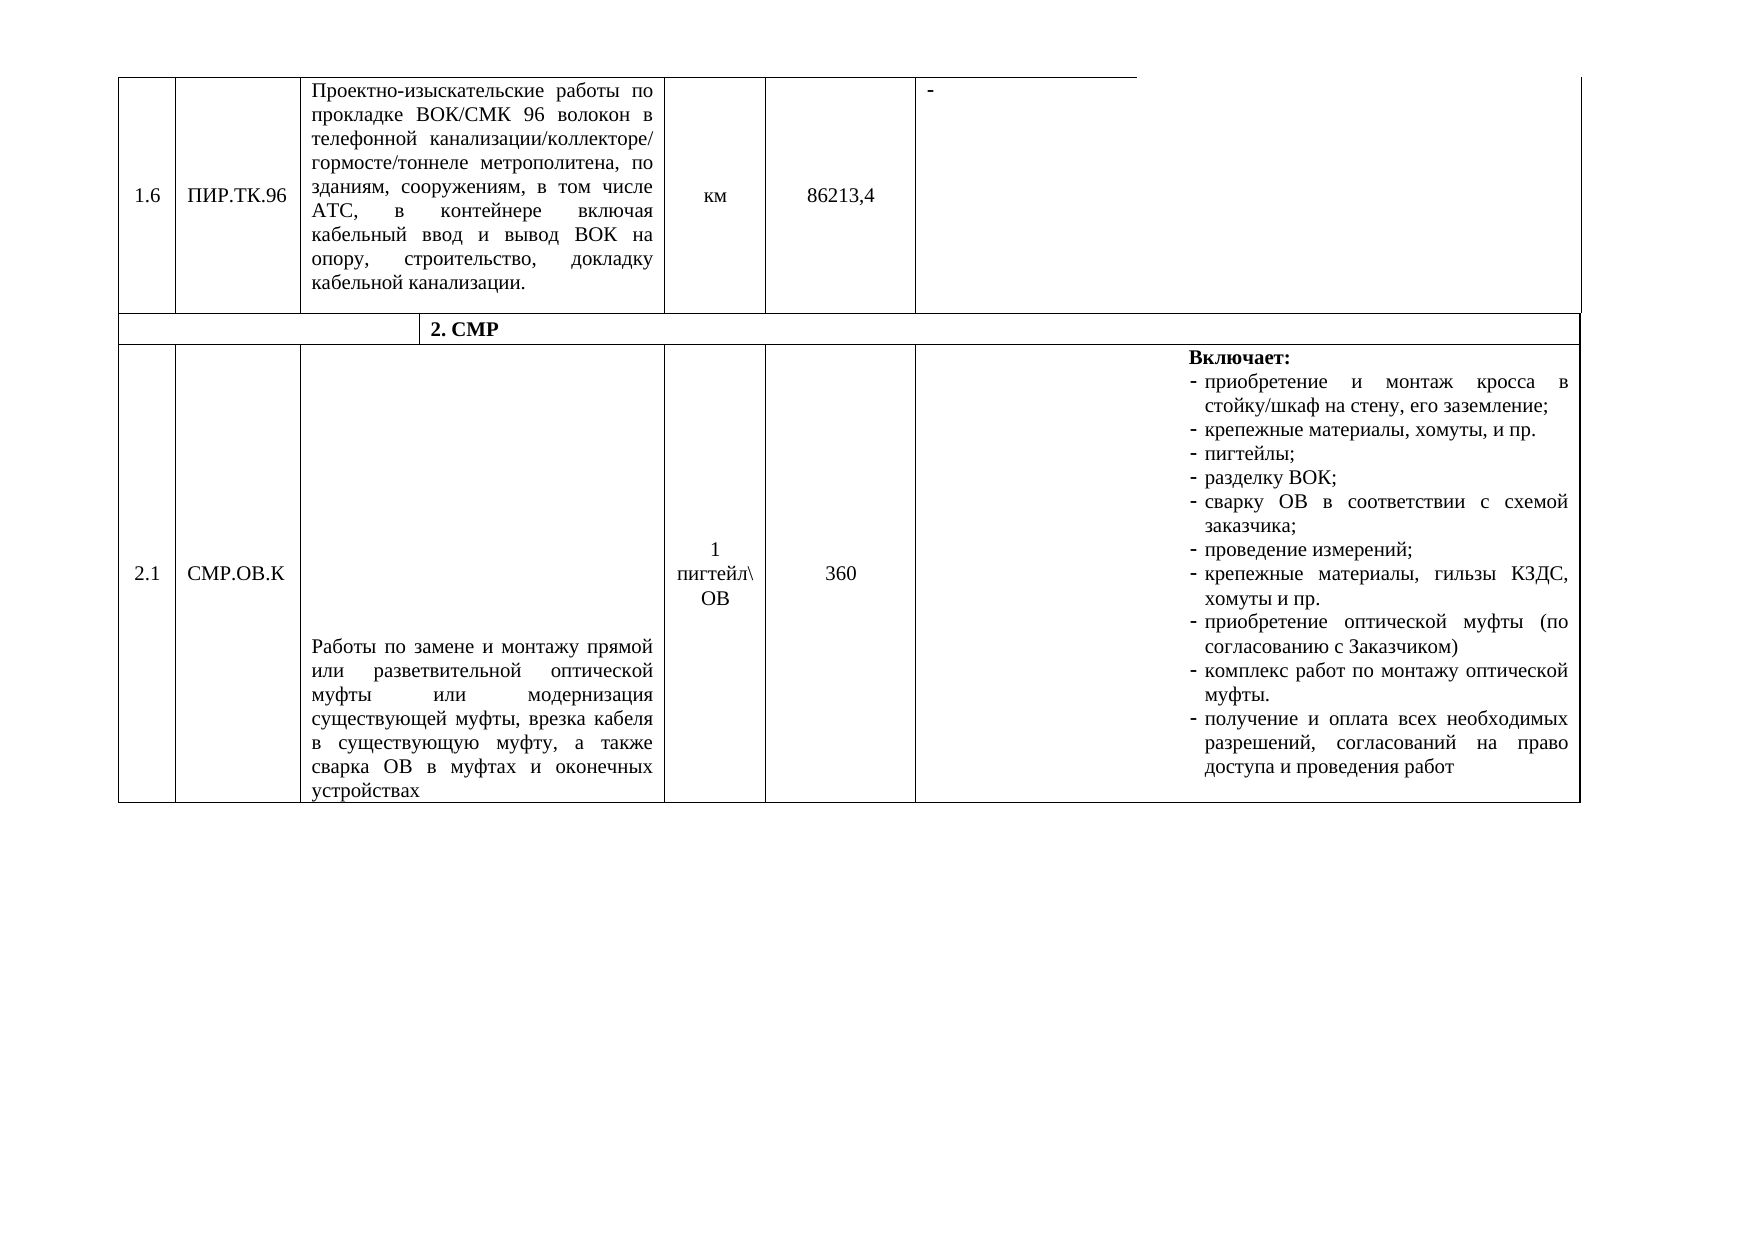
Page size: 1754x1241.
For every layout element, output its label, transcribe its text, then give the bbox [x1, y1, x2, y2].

table_cell км [665, 78, 765, 312]
table_cell [916, 345, 1177, 802]
table_cell 2.1 [119, 345, 175, 802]
table_cell ПИР.ТК.96 [176, 78, 300, 312]
table_cell 1 пигтейл\ ОВ [665, 345, 765, 802]
table_cell Включает: приобретение и монтаж кросса в стойку/шкаф на стену, его заземление; крепежные материалы, хомуты, и пр. пигтейлы; разделку ВОК; сварку ОВ в соответствии с схемой заказчика; проведение измерений; крепежные материалы, гильзы КЗДС, хомуты и пр. приобретение оптической муфты (по согласованию с Заказчиком) комплекс работ по монтажу оптической муфты. получение и оплата всех необходимых разрешений, согласований на право доступа и проведения работ [1178, 345, 1579, 802]
table_cell 1.6 [119, 78, 175, 312]
table_cell Проектно-изыскательские работы по прокладке ВОК/СМК 96 волокон в телефонной канализации/коллекторе/ гормосте/тоннеле метрополитена, по зданиям, сооружениям, в том числе АТС, в контейнере включая кабельный ввод и вывод ВОК на опору, строительство, докладку кабельной канализации. [301, 78, 664, 312]
table_cell СМР.ОВ.К [176, 345, 300, 802]
table_cell 360 [766, 345, 915, 802]
table_cell [119, 314, 419, 344]
table_cell 86213,4 [766, 78, 915, 312]
table_cell 2. СМР [420, 314, 1579, 344]
table_cell Работы по замене и монтажу прямой или разветвительной оптической муфты или модернизация существующей муфты, врезка кабеля в существующую муфту, а также сварка ОВ в муфтах и оконечных устройствах [301, 345, 664, 802]
table_cell [916, 78, 1137, 312]
